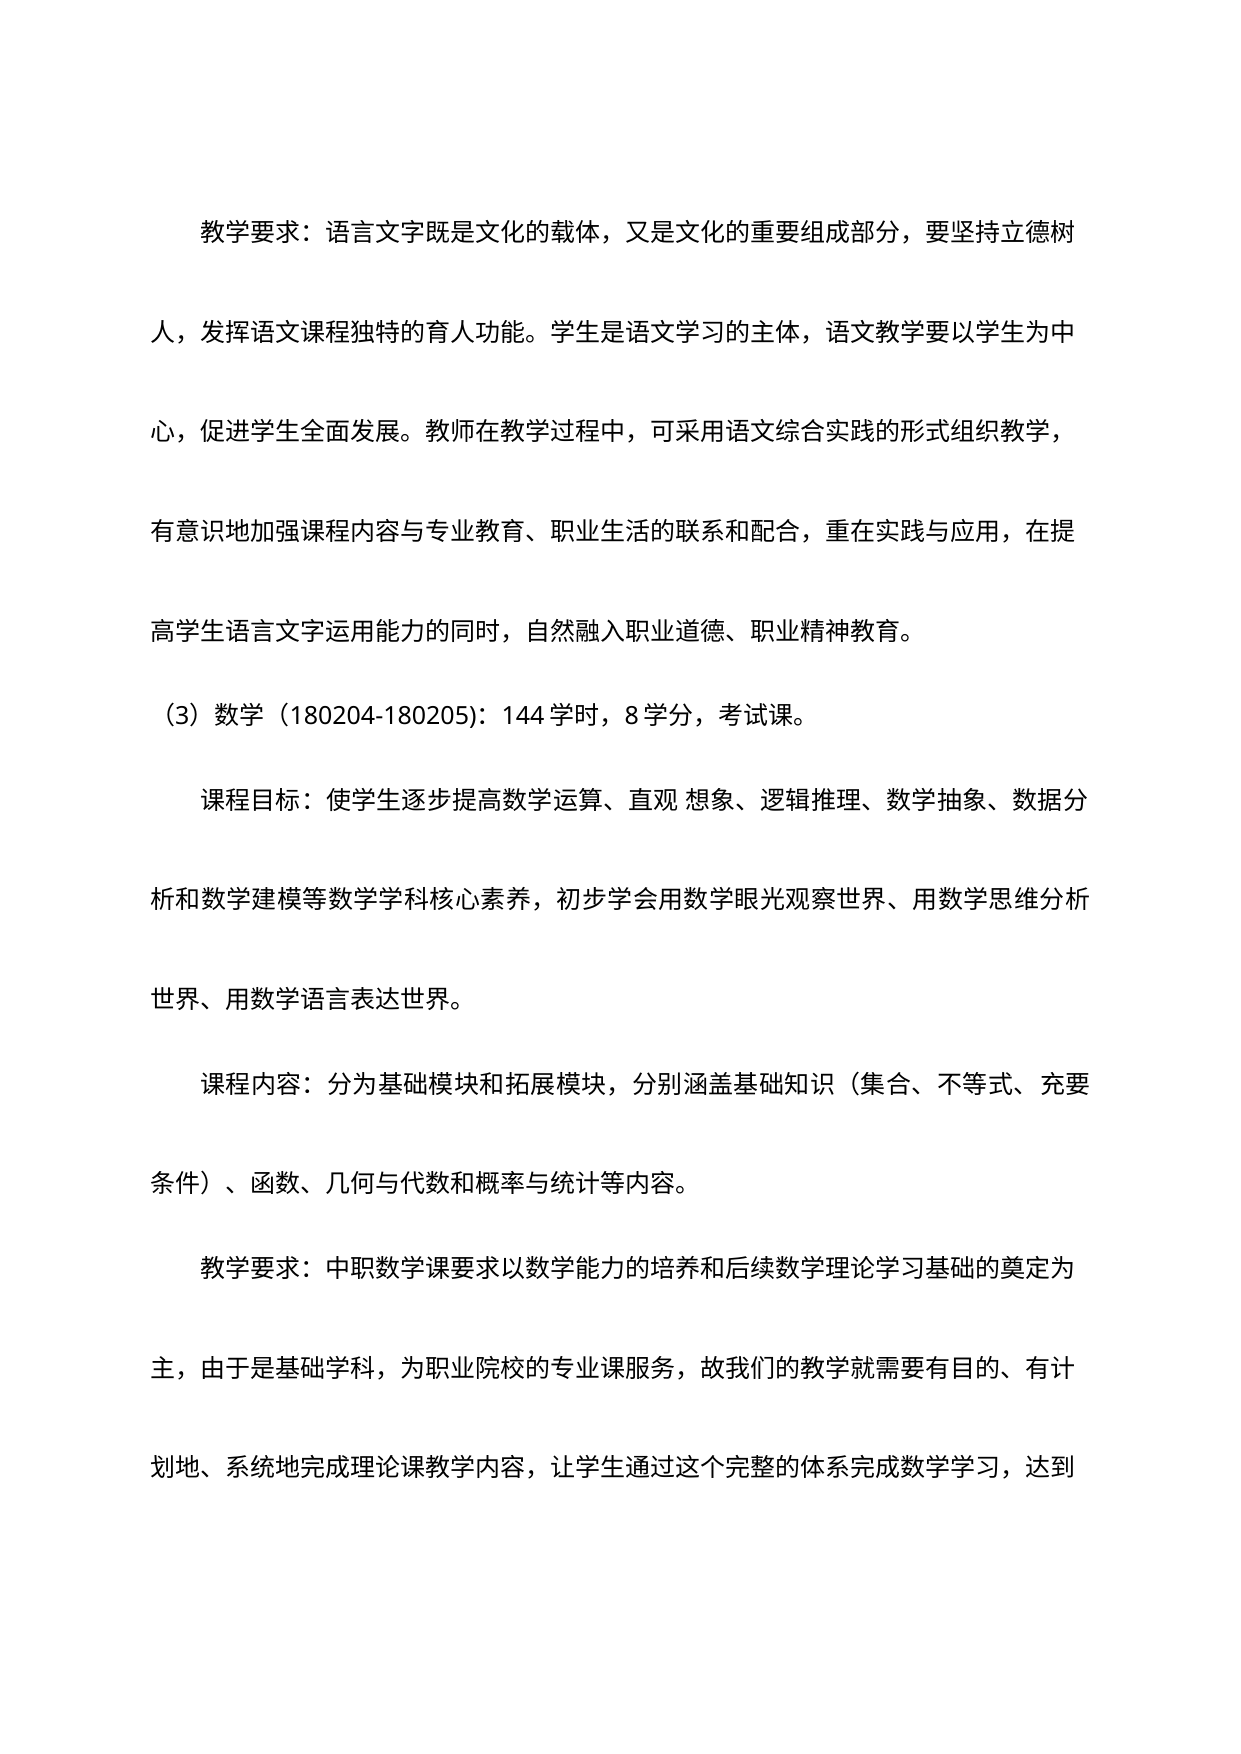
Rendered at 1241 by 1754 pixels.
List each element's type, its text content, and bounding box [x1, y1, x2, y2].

text 课程内容：分为基础模块和拓展模块，分别涵盖基础知识（集合、不等式、充要条件）、函数、几何与代数和概率与统计等内容。 [150, 1049, 1090, 1215]
text （3）数学（180204-180205)：144学时，8学分，考试课。 [150, 681, 1090, 747]
text 教学要求：语言文字既是文化的载体，又是文化的重要组成部分，要坚持立德树人，发挥语文课程独特的育人功能。学生是语文学习的主体，语文教学要以学生为中心，促进学生全面发展。教师在教学过程中，可采用语文综合实践的形式组织教学，有意识地加强课程内容与专业教育、职业生活的联系和配合，重在实践与应用，在提高学生语言文字运用能力的同时，自然融入职业道德、职业精神教育。 [150, 197, 1090, 662]
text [150, 1233, 1090, 1499]
text 课程目标：使学生逐步提高数学运算、直观 想象、逻辑推理、数学抽象、数据分析和数学建模等数学学科核心素养，初步学会用数学眼光观察世界、用数学思维分析世界、用数学语言表达世界。 [150, 765, 1090, 1031]
